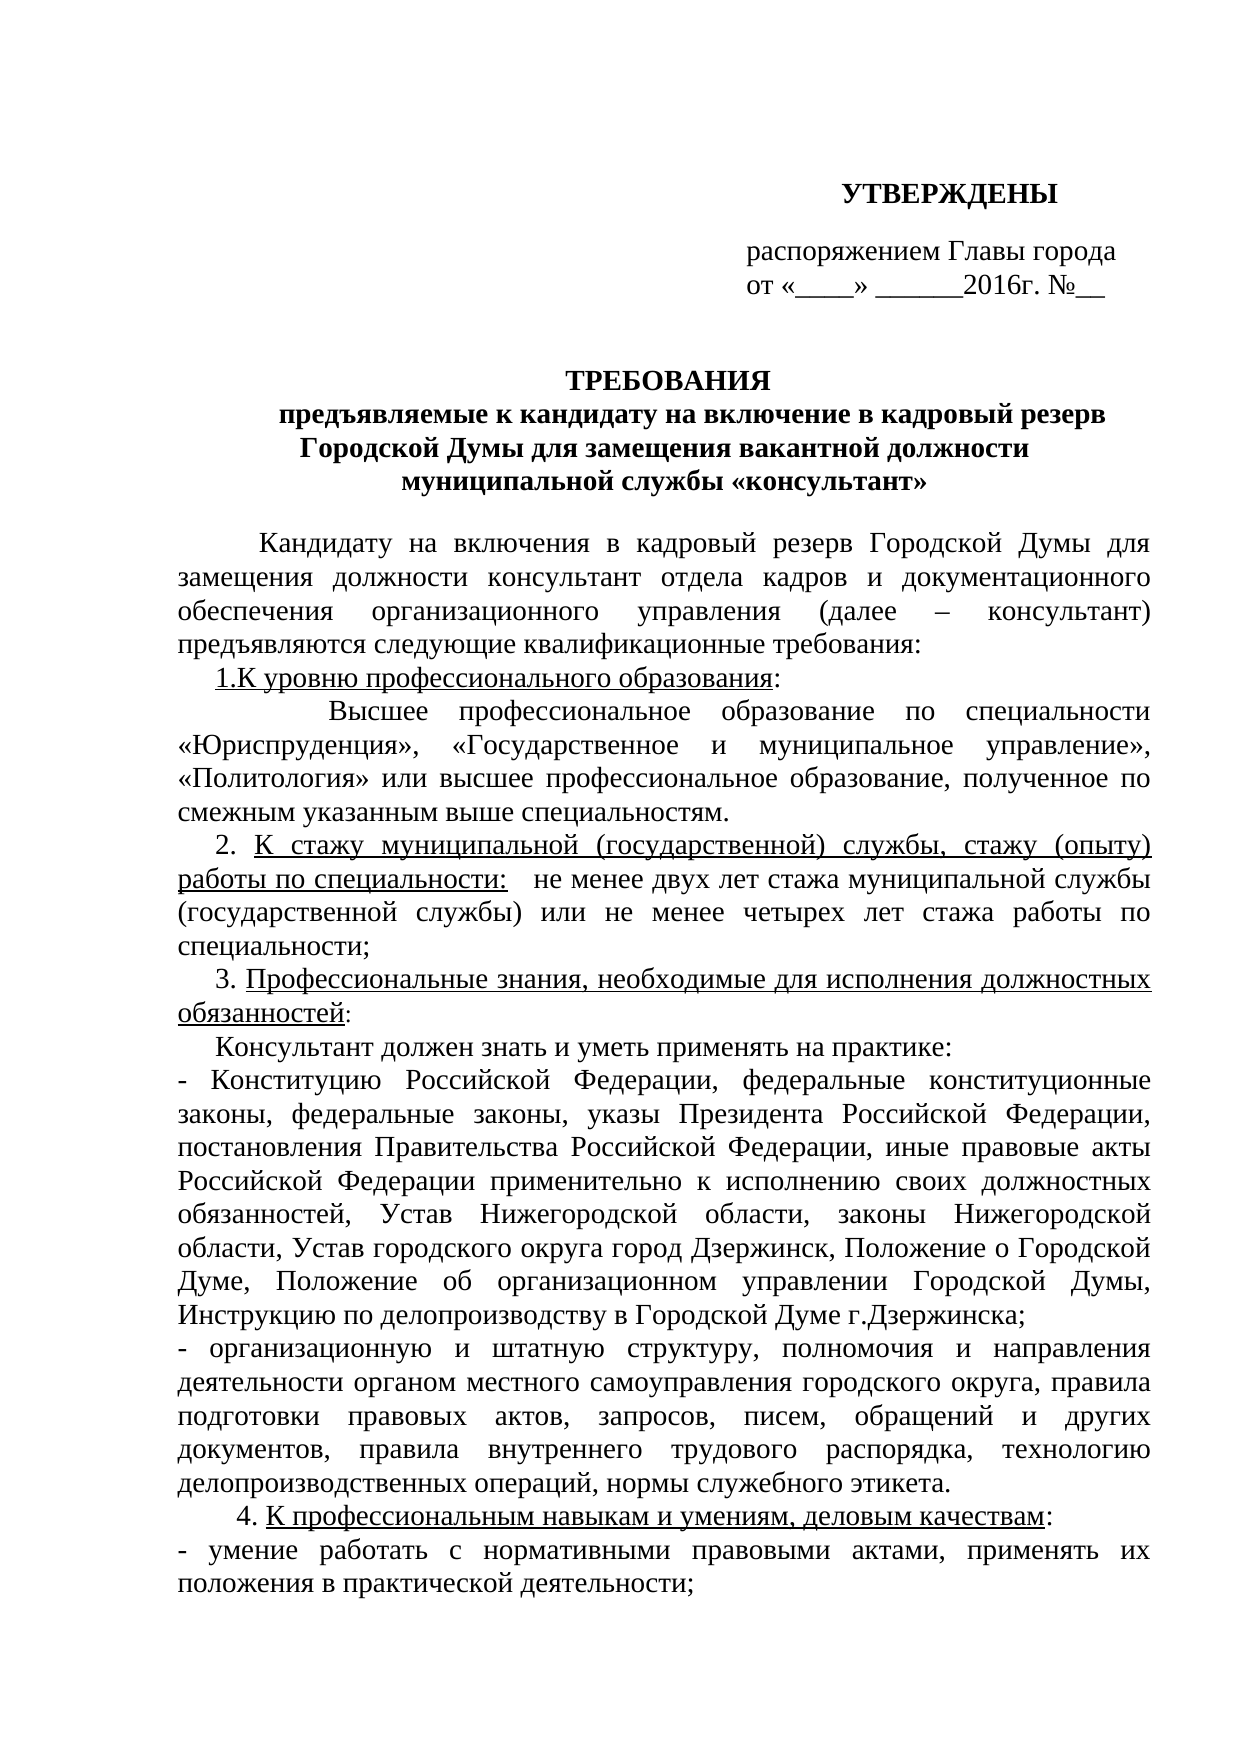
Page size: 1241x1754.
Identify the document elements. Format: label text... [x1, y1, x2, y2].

text 1.К уровню профессионального образования: [215, 660, 1152, 693]
text 2. К стажу муниципальной (государственной) службы, стажу (опыту) работы по специальности: не менее двух лет стажа муниципальной службы (государственной службы) или не менее четырех лет стажа работы по специальности; [177, 827, 1152, 962]
text ТРЕБОВАНИЯ [177, 363, 1152, 396]
text - умение работать с нормативными правовыми актами, применять их положения в практической деятельности; [177, 1532, 1152, 1599]
text Высшее профессиональное образование по специальности «Юриспруденция», «Государственное и муниципальное управление», «Политология» или высшее профессиональное образование, полученное по смежным указанным выше специальностям. [177, 693, 1152, 827]
text предъявляемые к кандидату на включение в кадровый резерв Городской Думы для замещения вакантной должности муниципальной службы «консультант» [177, 396, 1152, 497]
text распоряжением Главы города [177, 233, 1152, 267]
text от «____» ______2016г. №__ [177, 267, 1152, 300]
text 3. Профессиональные знания, необходимые для исполнения должностных обязанностей: [177, 962, 1152, 1029]
text - Конституцию Российской Федерации, федеральные конституционные законы, федеральные законы, указы Президента Российской Федерации, постановления Правительства Российской Федерации, иные правовые акты Российской Федерации применительно к исполнению своих должностных обязанностей, Устав Нижегородской области, законы Нижегородской области, Устав городского округа город Дзержинск, Положение о Городской Думе, Положение об организационном управлении Городской Думы, Инструкцию по делопроизводству в Городской Думе г.Дзержинска; [177, 1062, 1152, 1331]
text УТВЕРЖДЕНЫ [177, 176, 1152, 209]
text 4. К профессиональным навыкам и умениям, деловым качествам: [177, 1498, 1152, 1532]
text - организационную и штатную структуру, полномочия и направления деятельности органом местного самоуправления городского округа, правила подготовки правовых актов, запросов, писем, обращений и других документов, правила внутреннего трудового распорядка, технологию делопроизводственных операций, нормы служебного этикета. [177, 1331, 1152, 1498]
text Консультант должен знать и уметь применять на практике: [177, 1029, 1152, 1062]
text Кандидату на включения в кадровый резерв Городской Думы для замещения должности консультант отдела кадров и документационного обеспечения организационного управления (далее – консультант) предъявляются следующие квалификационные требования: [177, 526, 1152, 660]
